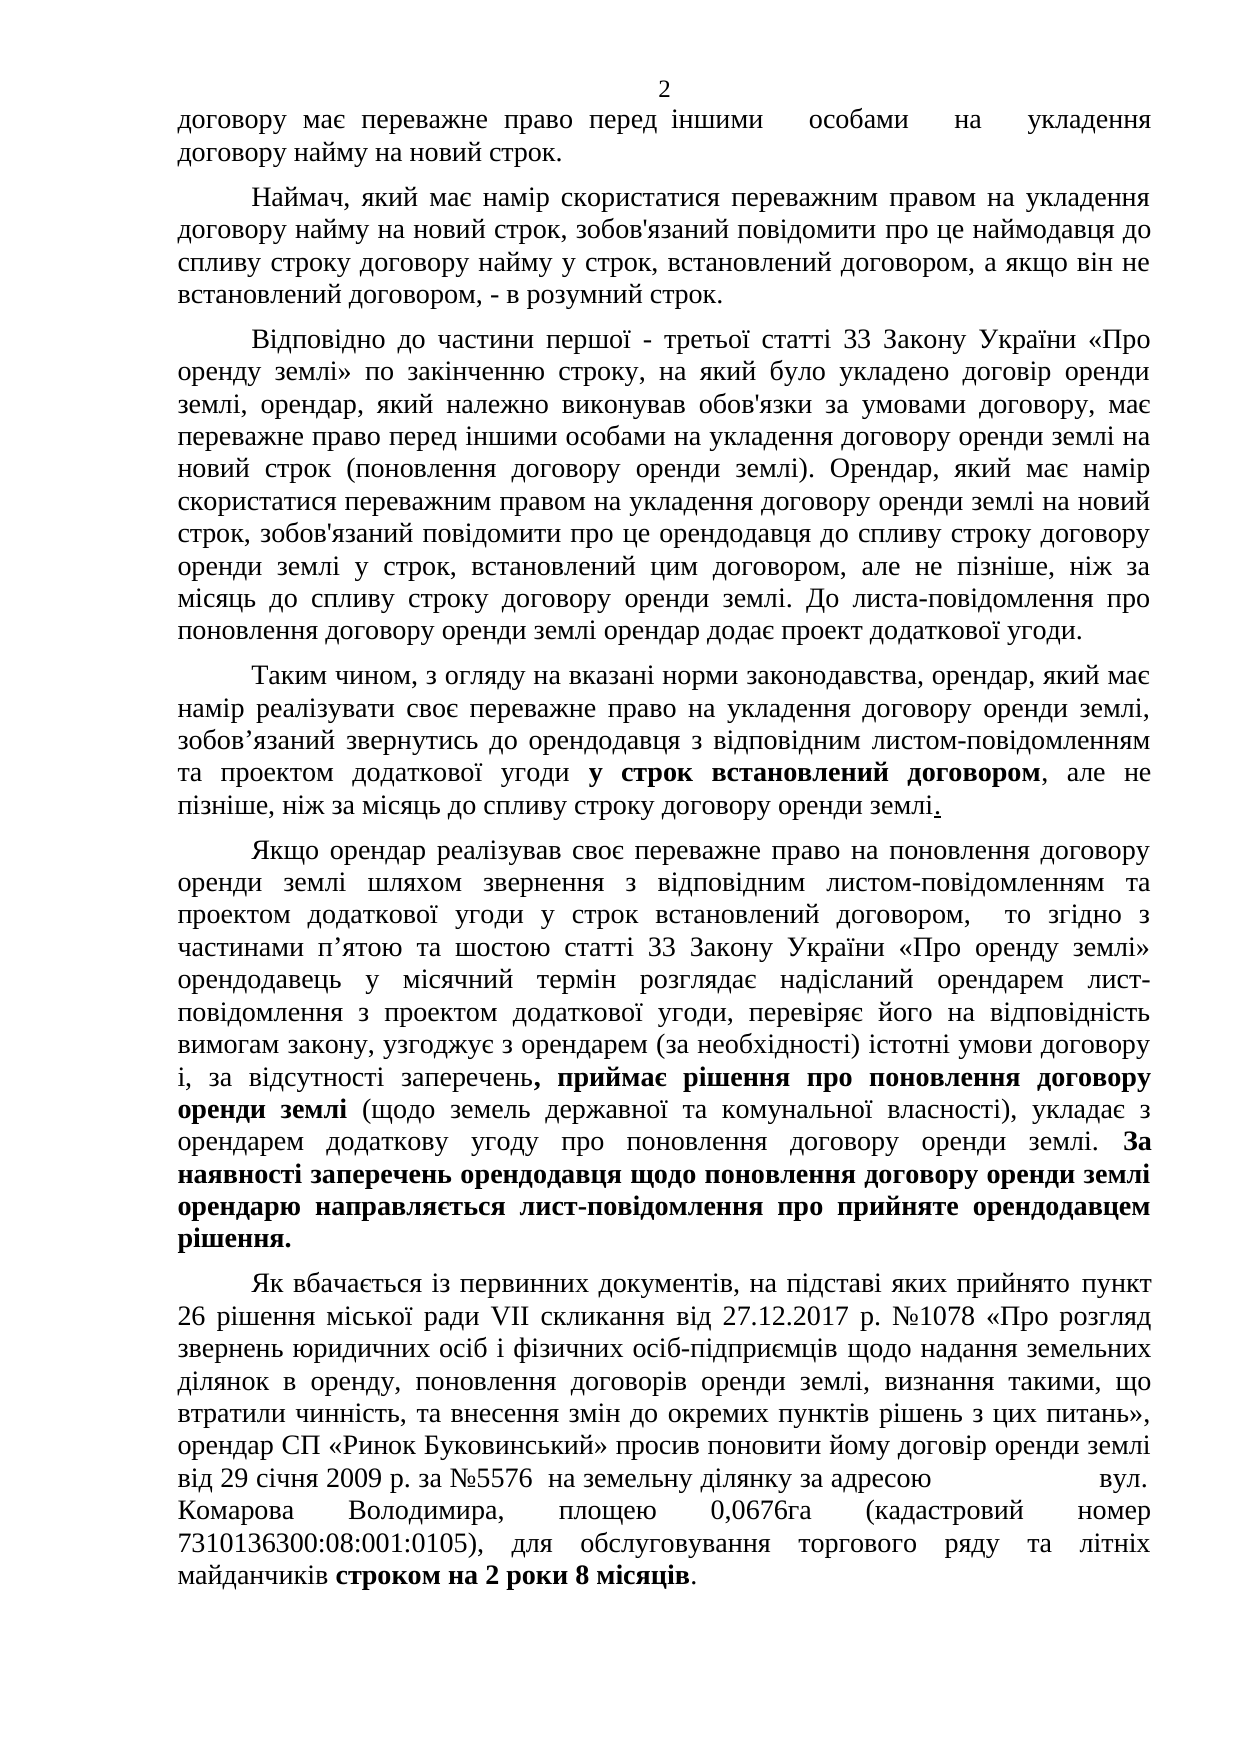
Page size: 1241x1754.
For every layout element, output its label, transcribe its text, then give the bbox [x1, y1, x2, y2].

text Як вбачається із первинних документів, на підставі яких прийнято пункт 26 рішення міської ради VІI скликання від 27.12.2017 р. №1078 «Про розгляд звернень юридичних осіб і фізичних осіб-підприємців щодо надання земельних ділянок в оренду, поновлення договорів оренди землі, визнання такими, що втратили чинність, та внесення змін до окремих пунктів рішень з цих питань», орендар СП «Ринок Буковинський» просив поновити йому договір оренди землі від 29 січня 2009 р. за №5576 на земельну ділянку за адресою вул. Комарова Володимира, площею 0,0676га (кадастровий номер 7310136300:08:001:0105), для обслуговування торгового ряду та літніх майданчиків строком на 2 роки 8 місяців. [177, 1266, 1152, 1590]
text Якщо орендар реалізував своє переважне право на поновлення договору оренди землі шляхом звернення з відповідним листом-повідомленням та проектом додаткової угоди у строк встановлений договором, то згідно з частинами п’ятою та шостою статті 33 Закону України «Про оренду землі» орендодавець у місячний термін розглядає надісланий орендарем лист-повідомлення з проектом додаткової угоди, перевіряє його на відповідність вимогам закону, узгоджує з орендарем (за необхідності) істотні умови договору і, за відсутності заперечень, приймає рішення про поновлення договору оренди землі (щодо земель державної та комунальної власності), укладає з орендарем додаткову угоду про поновлення договору оренди землі. За наявності заперечень орендодавця щодо поновлення договору оренди землі орендарю направляється лист-повідомлення про прийняте орендодавцем рішення. [177, 833, 1152, 1254]
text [177, 102, 1152, 167]
text Відповідно до частини першої - третьої статті 33 Закону України «Про оренду землі» по закінченню строку, на який було укладено договір оренди землі, орендар, який належно виконував обов'язки за умовами договору, має переважне право перед іншими особами на укладення договору оренди землі на новий строк (поновлення договору оренди землі). Орендар, який має намір скористатися переважним правом на укладення договору оренди землі на новий строк, зобов'язаний повідомити про це орендодавця до спливу строку договору оренди землі у строк, встановлений цим договором, але не пізніше, ніж за місяць до спливу строку договору оренди землі. До листа-повідомлення про поновлення договору оренди землі орендар додає проект додаткової угоди. [177, 322, 1152, 646]
text Наймач, який має намір скористатися переважним правом на укладення договору найму на новий строк, зобов'язаний повідомити про це наймодавця до спливу строку договору найму у строк, встановлений договором, а якщо він не встановлений договором, - в розумний строк. [177, 180, 1152, 309]
text Таким чином, з огляду на вказані норми законодавства, орендар, який має намір реалізувати своє переважне право на укладення договору оренди землі, зобов’язаний звернутись до орендодавця з відповідним листом-повідомленням та проектом додаткової угоди у строк встановлений договором, але не пізніше, ніж за місяць до спливу строку договору оренди землі. [177, 658, 1152, 820]
